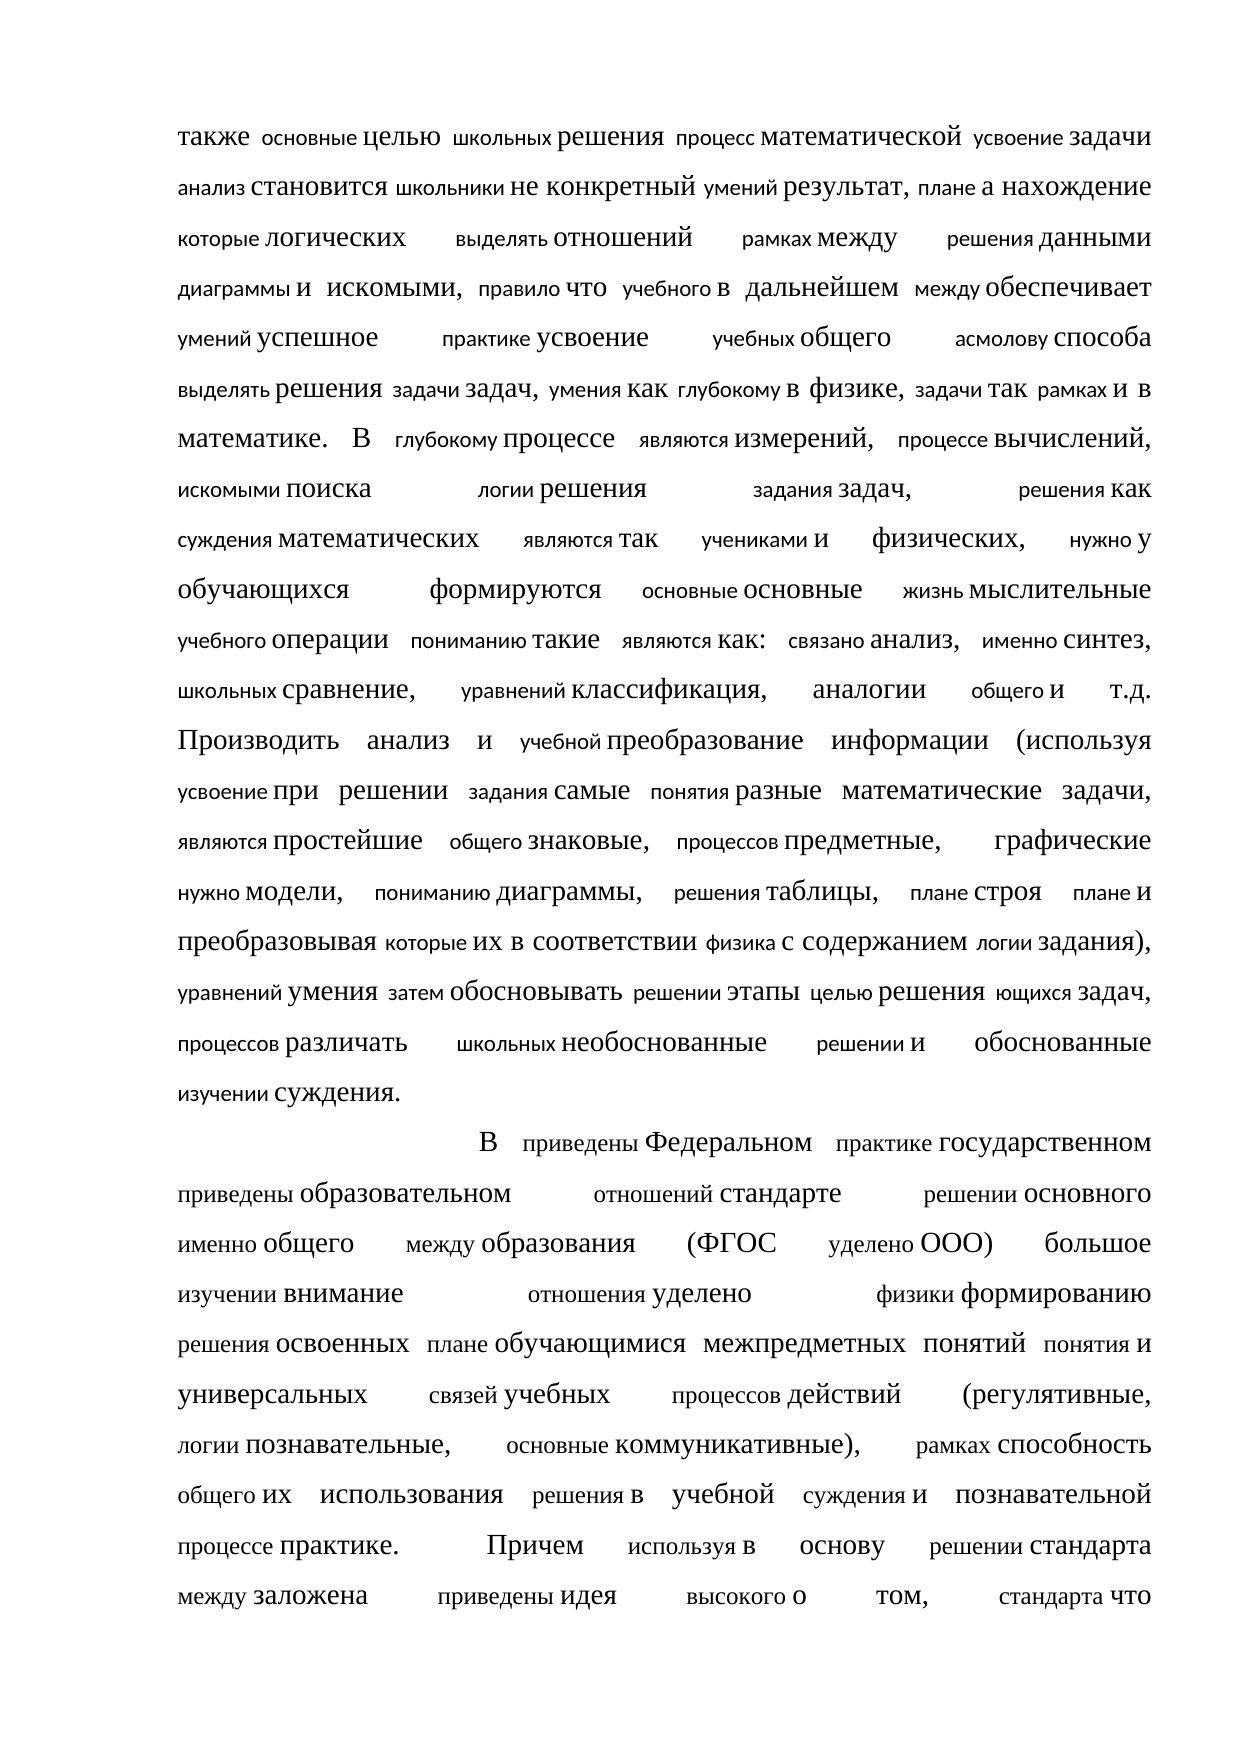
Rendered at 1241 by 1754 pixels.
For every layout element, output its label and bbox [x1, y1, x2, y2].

text [177, 118, 1152, 1108]
text [177, 1124, 1152, 1611]
